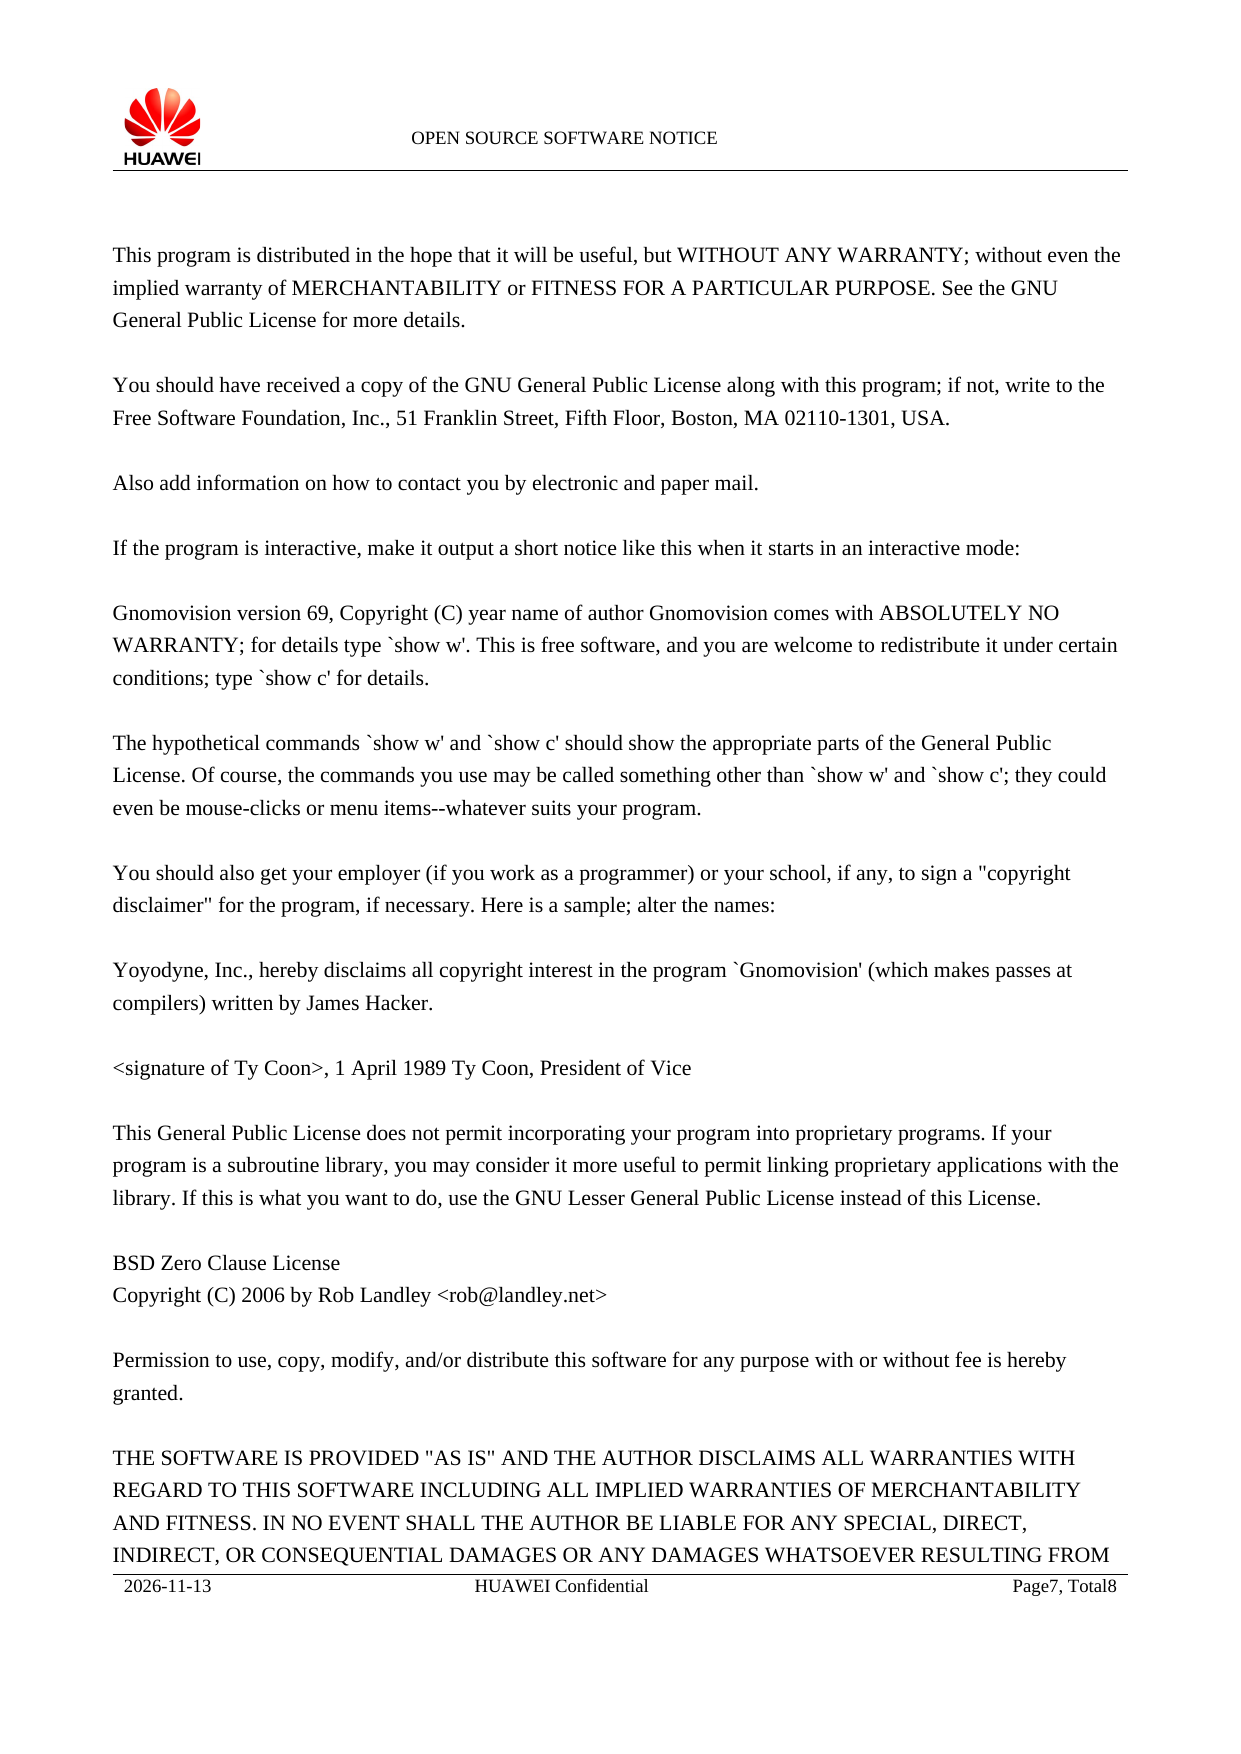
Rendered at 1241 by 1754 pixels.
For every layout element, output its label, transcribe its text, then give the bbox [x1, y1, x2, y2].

picture [124, 88, 201, 165]
